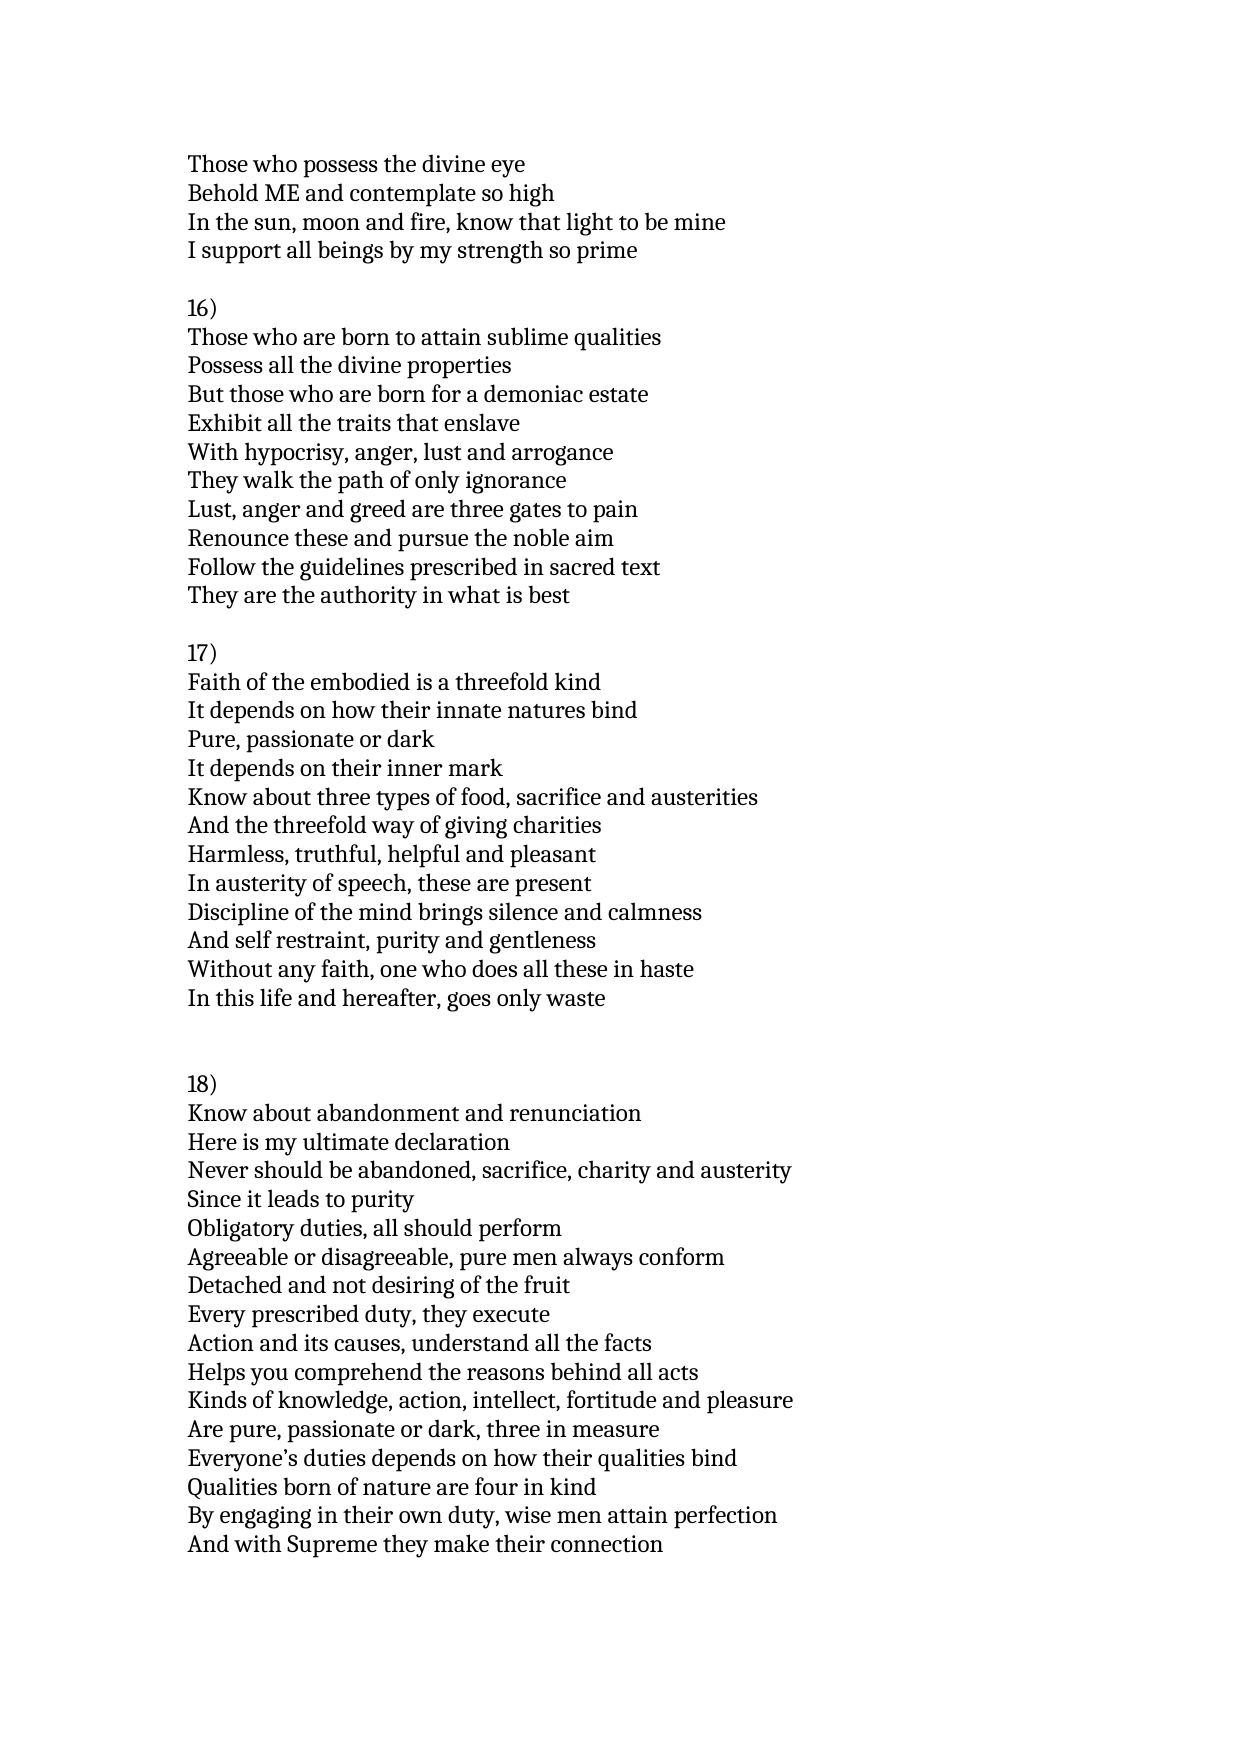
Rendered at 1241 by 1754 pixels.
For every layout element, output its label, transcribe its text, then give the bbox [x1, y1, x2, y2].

text Kinds of knowledge, action, intellect, fortitude and pleasure [187, 1386, 1053, 1415]
text In this life and hereafter, goes only waste [187, 984, 1053, 1012]
text And the threefold way of giving charities [187, 811, 1053, 840]
text Action and its causes, understand all the facts [187, 1329, 1053, 1357]
text Behold ME and contemplate so high [187, 179, 1053, 207]
text And self restraint, purity and gentleness [187, 926, 1053, 955]
text In austerity of speech, these are present [187, 869, 1053, 897]
text In the sun, moon and fire, know that light to be mine [187, 207, 1053, 236]
text By engaging in their own duty, wise men attain perfection [187, 1501, 1053, 1530]
text Know about three types of food, sacrifice and austerities [187, 782, 1053, 811]
text With hypocrisy, anger, lust and arrogance [187, 437, 1053, 466]
text Lust, anger and greed are three gates to pain [187, 495, 1053, 524]
text It depends on how their innate natures bind [187, 696, 1053, 725]
text Those who are born to attain sublime qualities [187, 322, 1053, 351]
text They walk the path of only ignorance [187, 466, 1053, 495]
text Detached and not desiring of the fruit [187, 1271, 1053, 1300]
text Exhibit all the traits that enslave [187, 409, 1053, 437]
text But those who are born for a demoniac estate [187, 380, 1053, 409]
text Follow the guidelines prescribed in sacred text [187, 552, 1053, 581]
text 16) [187, 294, 1053, 322]
text Qualities born of nature are four in kind [187, 1472, 1053, 1501]
text Those who possess the divine eye [187, 150, 1053, 179]
text Every prescribed duty, they execute [187, 1300, 1053, 1329]
text Obligatory duties, all should perform [187, 1214, 1053, 1242]
text Are pure, passionate or dark, three in measure [187, 1415, 1053, 1444]
text Renounce these and pursue the noble aim [187, 524, 1053, 552]
text Without any faith, one who does all these in haste [187, 955, 1053, 984]
text I support all beings by my strength so prime [187, 236, 1053, 265]
text Discipline of the mind brings silence and calmness [187, 897, 1053, 926]
text 18) [187, 1070, 1053, 1099]
text Know about abandonment and renunciation [187, 1099, 1053, 1127]
text Here is my ultimate declaration [187, 1127, 1053, 1156]
text Since it leads to purity [187, 1185, 1053, 1214]
text Pure, passionate or dark [187, 725, 1053, 754]
text Agreeable or disagreeable, pure men always conform [187, 1242, 1053, 1271]
text Faith of the embodied is a threefold kind [187, 667, 1053, 696]
text Helps you comprehend the reasons behind all acts [187, 1357, 1053, 1386]
text Possess all the divine properties [187, 351, 1053, 380]
text Never should be abandoned, sacrifice, charity and austerity [187, 1156, 1053, 1185]
text 17) [187, 639, 1053, 667]
text Everyone’s duties depends on how their qualities bind [187, 1444, 1053, 1472]
text Harmless, truthful, helpful and pleasant [187, 840, 1053, 869]
text They are the authority in what is best [187, 581, 1053, 610]
text It depends on their inner mark [187, 754, 1053, 782]
text And with Supreme they make their connection [187, 1530, 1053, 1559]
